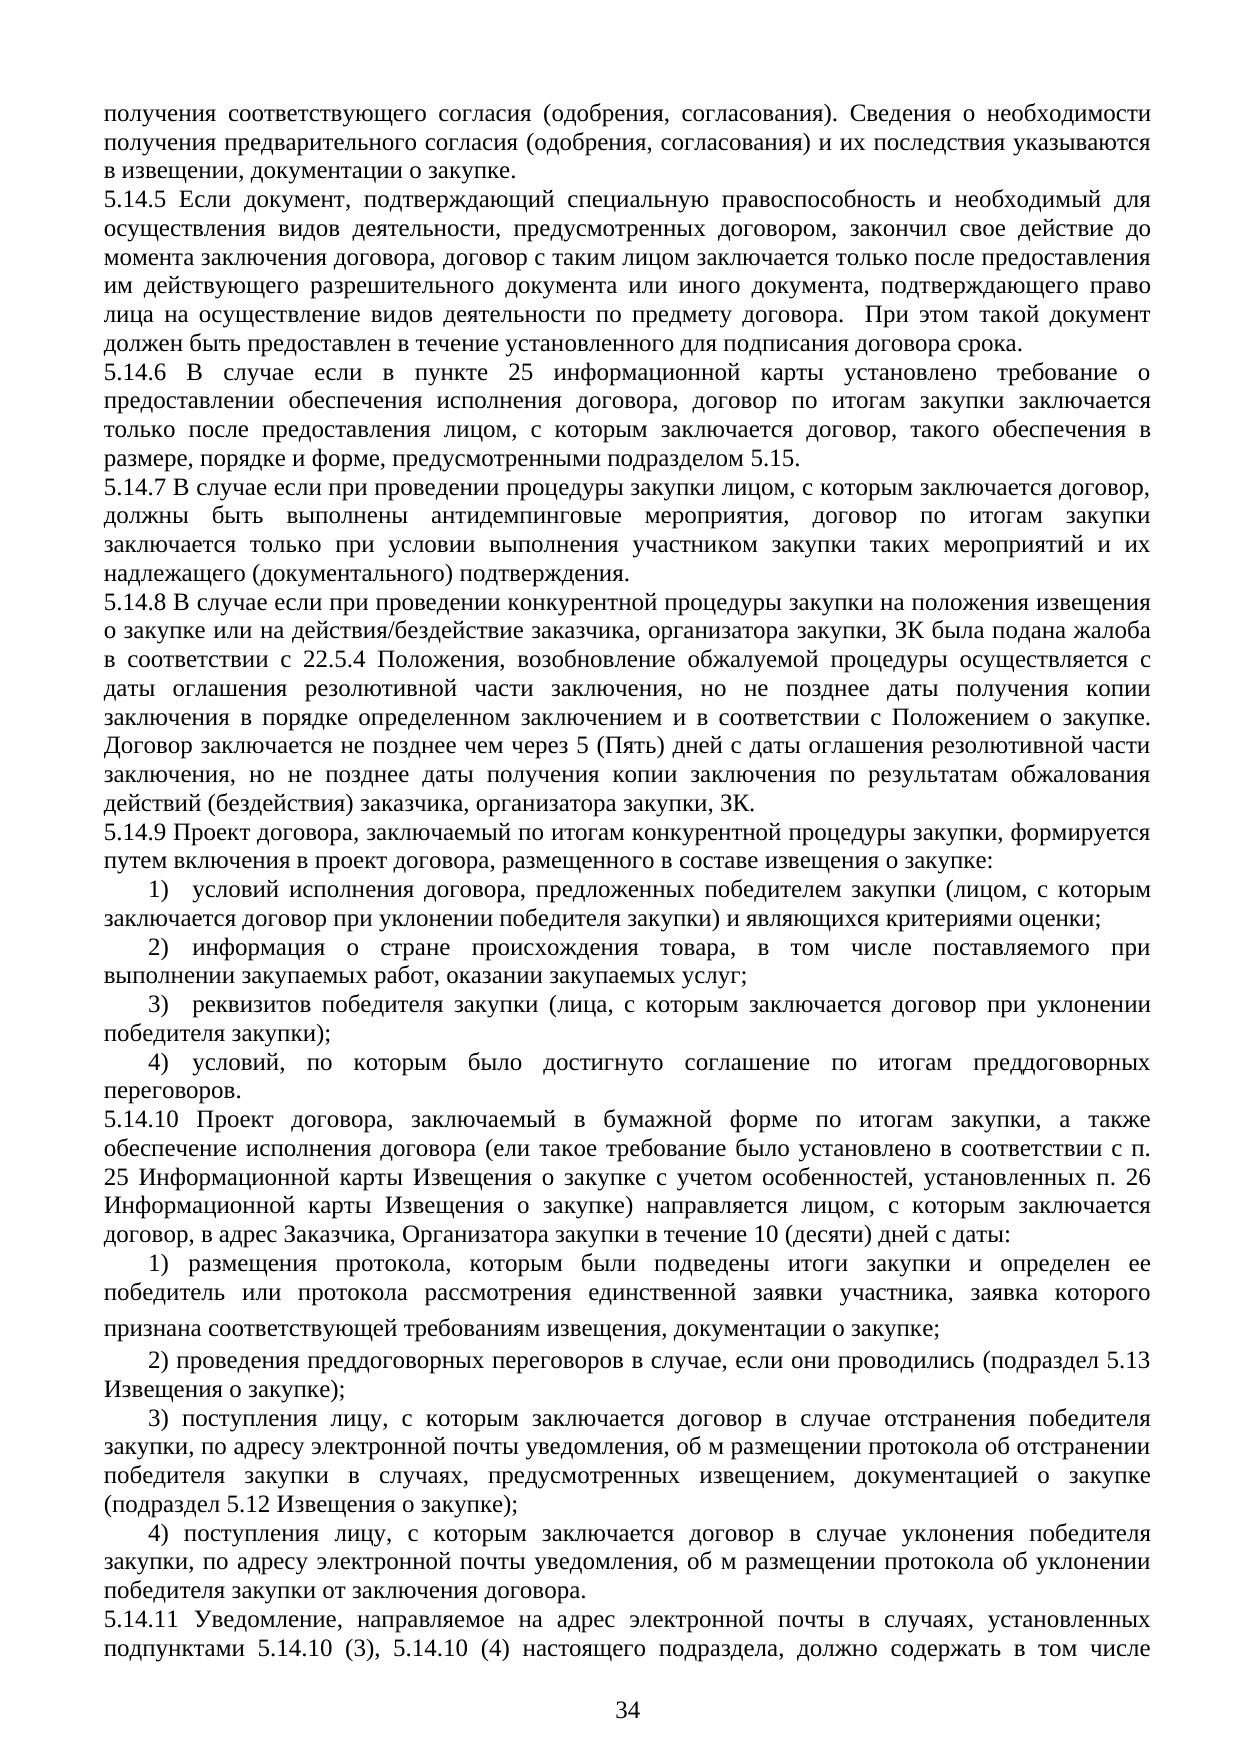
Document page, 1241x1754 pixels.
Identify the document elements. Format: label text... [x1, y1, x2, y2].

text 1) размещения протокола, которым были подведены итоги закупки и определен ее победитель или протокола рассмотрения единственной заявки участника, заявка которого признана соответствующей требованиям извещения, документации о закупке; [103, 1248, 1152, 1345]
text 5.14.10 Проект договора, заключаемый в бумажной форме по итогам закупки, а также обеспечение исполнения договора (ели такое требование было установлено в соответствии с п. 25 Информационной карты Извещения о закупке с учетом особенностей, установленных п. 26 Информационной карты Извещения о закупке) направляется лицом, с которым заключается договор, в адрес Заказчика, Организатора закупки в течение 10 (десяти) дней с даты: [103, 1104, 1152, 1248]
text 5.14.6 В случае если в пункте 25 информационной карты установлено требование о предоставлении обеспечения исполнения договора, договор по итогам закупки заключается только после предоставления лицом, с которым заключается договор, такого обеспечения в размере, порядке и форме, предусмотренными подразделом 5.15. [103, 357, 1152, 472]
text 4) поступления лицу, с которым заключается договор в случае уклонения победителя закупки, по адресу электронной почты уведомления, об м размещении протокола об уклонении победителя закупки от заключения договора. [103, 1518, 1152, 1604]
text 5.14.5 Если документ, подтверждающий специальную правоспособность и необходимый для осуществления видов деятельности, предусмотренных договором, закончил свое действие до момента заключения договора, договор с таким лицом заключается только после предоставления им действующего разрешительного документа или иного документа, подтверждающего право лица на осуществление видов деятельности по предмету договора. При этом такой документ должен быть предоставлен в течение установленного для подписания договора срока. [103, 184, 1152, 357]
text 3) поступления лицу, с которым заключается договор в случае отстранения победителя закупки, по адресу электронной почты уведомления, об м размещении протокола об отстранении победителя закупки в случаях, предусмотренных извещением, документацией о закупке (подраздел 5.12 Извещения о закупке); [103, 1403, 1152, 1518]
list условий исполнения договора, предложенных победителем закупки (лицом, с которым заключается договор при уклонении победителя закупки) и являющихся критериями оценки; [103, 874, 1152, 932]
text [103, 1604, 1152, 1661]
text 5.14.9 Проект договора, заключаемый по итогам конкурентной процедуры закупки, формируется путем включения в проект договора, размещенного в составе извещения о закупке: [103, 817, 1152, 874]
text 5.14.7 В случае если при проведении процедуры закупки лицом, с которым заключается договор, должны быть выполнены антидемпинговые мероприятия, договор по итогам закупки заключается только при условии выполнения участником закупки таких мероприятий и их надлежащего (документального) подтверждения. [103, 472, 1152, 587]
list реквизитов победителя закупки (лица, с которым заключается договор при уклонении победителя закупки); [103, 989, 1152, 1047]
list информация о стране происхождения товара, в том числе поставляемого при выполнении закупаемых работ, оказании закупаемых услуг; [103, 932, 1152, 989]
text 5.14.8 В случае если при проведении конкурентной процедуры закупки на положения извещения о закупке или на действия/бездействие заказчика, организатора закупки, ЗК была подана жалоба в соответствии с 22.5.4 Положения, возобновление обжалуемой процедуры осуществляется с даты оглашения резолютивной части заключения, но не позднее даты получения копии заключения в порядке определенном заключением и в соответствии с Положением о закупке. Договор заключается не позднее чем через 5 (Пять) дней с даты оглашения резолютивной части заключения, но не позднее даты получения копии заключения по результатам обжалования действий (бездействия) заказчика, организатора закупки, ЗК. [103, 587, 1152, 817]
list условий, по которым было достигнуто соглашение по итогам преддоговорных переговоров. [103, 1047, 1152, 1104]
text 2) проведения преддоговорных переговоров в случае, если они проводились (подраздел 5.13 Извещения о закупке); [103, 1345, 1152, 1403]
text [103, 98, 1152, 184]
